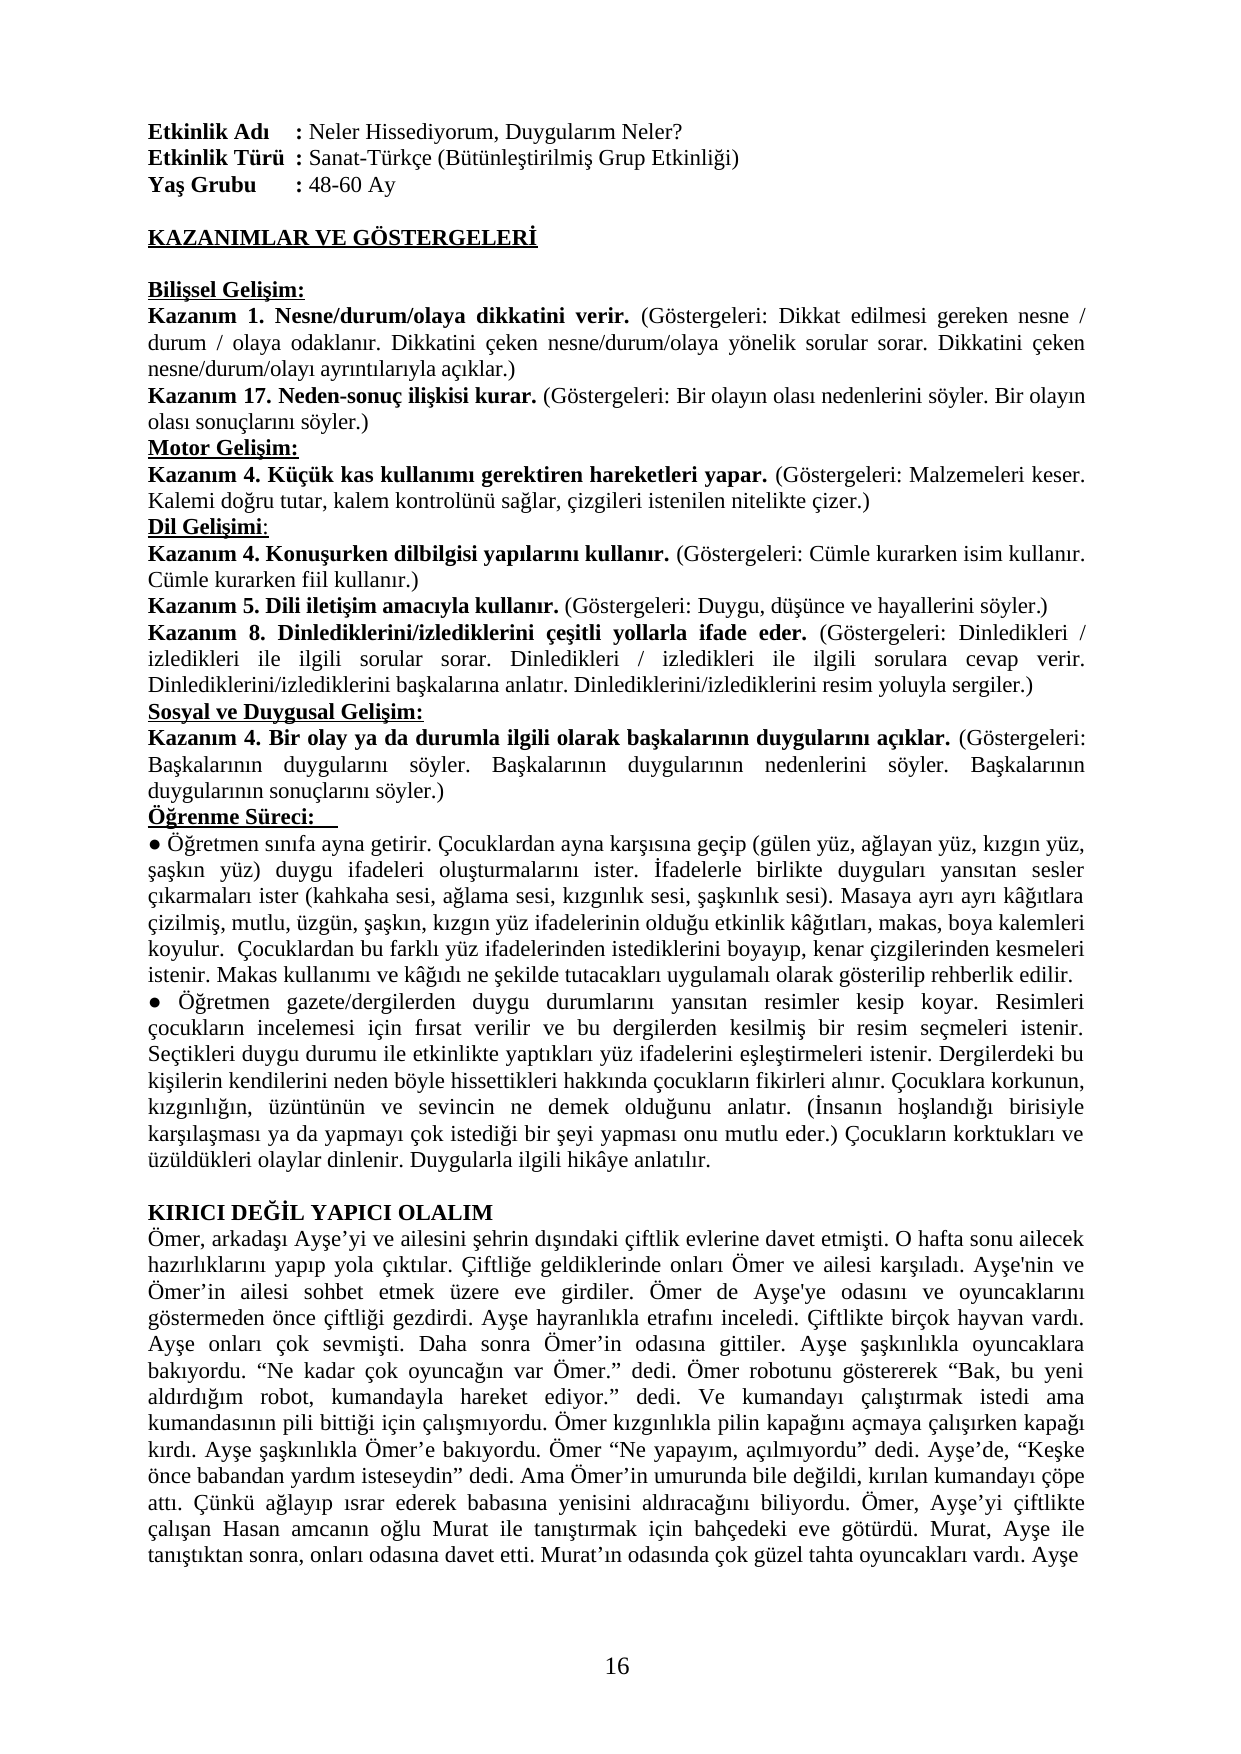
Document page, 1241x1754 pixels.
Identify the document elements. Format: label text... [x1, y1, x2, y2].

text Dil Gelişimi: [148, 513, 1086, 540]
text Kazanım 4. Bir olay ya da durumla ilgili olarak başkalarının duygularını açıklar. (Göstergeleri: Başkalarının duygularını söyler. Başkalarının duygularının nedenlerini söyler. Başkalarının duygularının sonuçlarını söyler.) [148, 724, 1086, 803]
text Sosyal ve Duygusal Gelişim: [148, 698, 1086, 724]
text Kazanım 5. Dili iletişim amacıyla kullanır. (Göstergeleri: Duygu, düşünce ve hayallerini söyler.) [148, 592, 1086, 619]
text Kazanım 17. Neden-sonuç ilişkisi kurar. (Göstergeleri: Bir olayın olası nedenlerini söyler. Bir olayın olası sonuçlarını söyler.) [148, 382, 1086, 434]
text KAZANIMLAR VE GÖSTERGELERİ [148, 223, 1086, 250]
text Etkinlik Türü : Sanat-Türkçe (Bütünleştirilmiş Grup Etkinliği) [148, 144, 1086, 171]
text Kazanım 1. Nesne/durum/olaya dikkatini verir. (Göstergeleri: Dikkat edilmesi gereken nesne / durum / olaya odaklanır. Dikkatini çeken nesne/durum/olaya yönelik sorular sorar. Dikkatini çeken nesne/durum/olayı ayrıntılarıyla açıklar.) [148, 303, 1086, 382]
text ● Öğretmen sınıfa ayna getirir. Çocuklardan ayna karşısına geçip (gülen yüz, ağlayan yüz, kızgın yüz, şaşkın yüz) duygu ifadeleri oluşturmalarını ister. İfadelerle birlikte duyguları yansıtan sesler çıkarmaları ister (kahkaha sesi, ağlama sesi, kızgınlık sesi, şaşkınlık sesi). Masaya ayrı ayrı kâğıtlara çizilmiş, mutlu, üzgün, şaşkın, kızgın yüz ifadelerinin olduğu etkinlik kâğıtları, makas, boya kalemleri koyulur. Çocuklardan bu farklı yüz ifadelerinden istediklerini boyayıp, kenar çizgilerinden kesmeleri istenir. Makas kullanımı ve kâğıdı ne şekilde tutacakları uygulamalı olarak gösterilip rehberlik edilir. [148, 830, 1086, 988]
text Yaş Grubu : 48-60 Ay [148, 171, 1086, 197]
text ● Öğretmen gazete/dergilerden duygu durumlarını yansıtan resimler kesip koyar. Resimleri çocukların incelemesi için fırsat verilir ve bu dergilerden kesilmiş bir resim seçmeleri istenir. Seçtikleri duygu durumu ile etkinlikte yaptıkları yüz ifadelerini eşleştirmeleri istenir. Dergilerdeki bu kişilerin kendilerini neden böyle hissettikleri hakkında çocukların fikirleri alınır. Çocuklara korkunun, kızgınlığın, üzüntünün ve sevincin ne demek olduğunu anlatır. (İnsanın hoşlandığı birisiyle karşılaşması ya da yapmayı çok istediği bir şeyi yapması onu mutlu eder.) Çocukların korktukları ve üzüldükleri olaylar dinlenir. Duygularla ilgili hikâye anlatılır. [148, 988, 1086, 1172]
text Öğrenme Süreci: [148, 803, 1086, 830]
text Bilişsel Gelişim: [148, 276, 1086, 303]
text Ömer, arkadaşı Ayşe’yi ve ailesini şehrin dışındaki çiftlik evlerine davet etmişti. O hafta sonu ailecek hazırlıklarını yapıp yola çıktılar. Çiftliğe geldiklerinde onları Ömer ve ailesi karşıladı. Ayşe'nin ve Ömer’in ailesi sohbet etmek üzere eve girdiler. Ömer de Ayşe'ye odasını ve oyuncaklarını göstermeden önce çiftliği gezdirdi. Ayşe hayranlıkla etrafını inceledi. Çiftlikte birçok hayvan vardı. Ayşe onları çok sevmişti. Daha sonra Ömer’in odasına gittiler. Ayşe şaşkınlıkla oyuncaklara bakıyordu. “Ne kadar çok oyuncağın var Ömer.” dedi. Ömer robotunu göstererek “Bak, bu yeni aldırdığım robot, kumandayla hareket ediyor.” dedi. Ve kumandayı çalıştırmak istedi ama kumandasının pili bittiği için çalışmıyordu. Ömer kızgınlıkla pilin kapağını açmaya çalışırken kapağı kırdı. Ayşe şaşkınlıkla Ömer’e bakıyordu. Ömer “Ne yapayım, açılmıyordu” dedi. Ayşe’de, “Keşke önce babandan yardım isteseydin” dedi. Ama Ömer’in umurunda bile değildi, kırılan kumandayı çöpe attı. Çünkü ağlayıp ısrar ederek babasına yenisini aldıracağını biliyordu. Ömer, Ayşe’yi çiftlikte çalışan Hasan amcanın oğlu Murat ile tanıştırmak için bahçedeki eve götürdü. Murat, Ayşe ile tanıştıktan sonra, onları odasına davet etti. Murat’ın odasında çok güzel tahta oyuncakları vardı. Ayşe [148, 1225, 1086, 1568]
text KIRICI DEĞİL YAPICI OLALIM [148, 1199, 1086, 1225]
text Motor Gelişim: [148, 434, 1086, 461]
text Kazanım 4. Konuşurken dilbilgisi yapılarını kullanır. (Göstergeleri: Cümle kurarken isim kullanır. Cümle kurarken fiil kullanır.) [148, 540, 1086, 592]
text Kazanım 4. Küçük kas kullanımı gerektiren hareketleri yapar. (Göstergeleri: Malzemeleri keser. Kalemi doğru tutar, kalem kontrolünü sağlar, çizgileri istenilen nitelikte çizer.) [148, 461, 1086, 513]
text Kazanım 8. Dinlediklerini/izlediklerini çeşitli yollarla ifade eder. (Göstergeleri: Dinledikleri / izledikleri ile ilgili sorular sorar. Dinledikleri / izledikleri ile ilgili sorulara cevap verir. Dinlediklerini/izlediklerini başkalarına anlatır. Dinlediklerini/izlediklerini resim yoluyla sergiler.) [148, 619, 1086, 698]
text Etkinlik Adı : Neler Hissediyorum, Duygularım Neler? [148, 118, 1086, 144]
